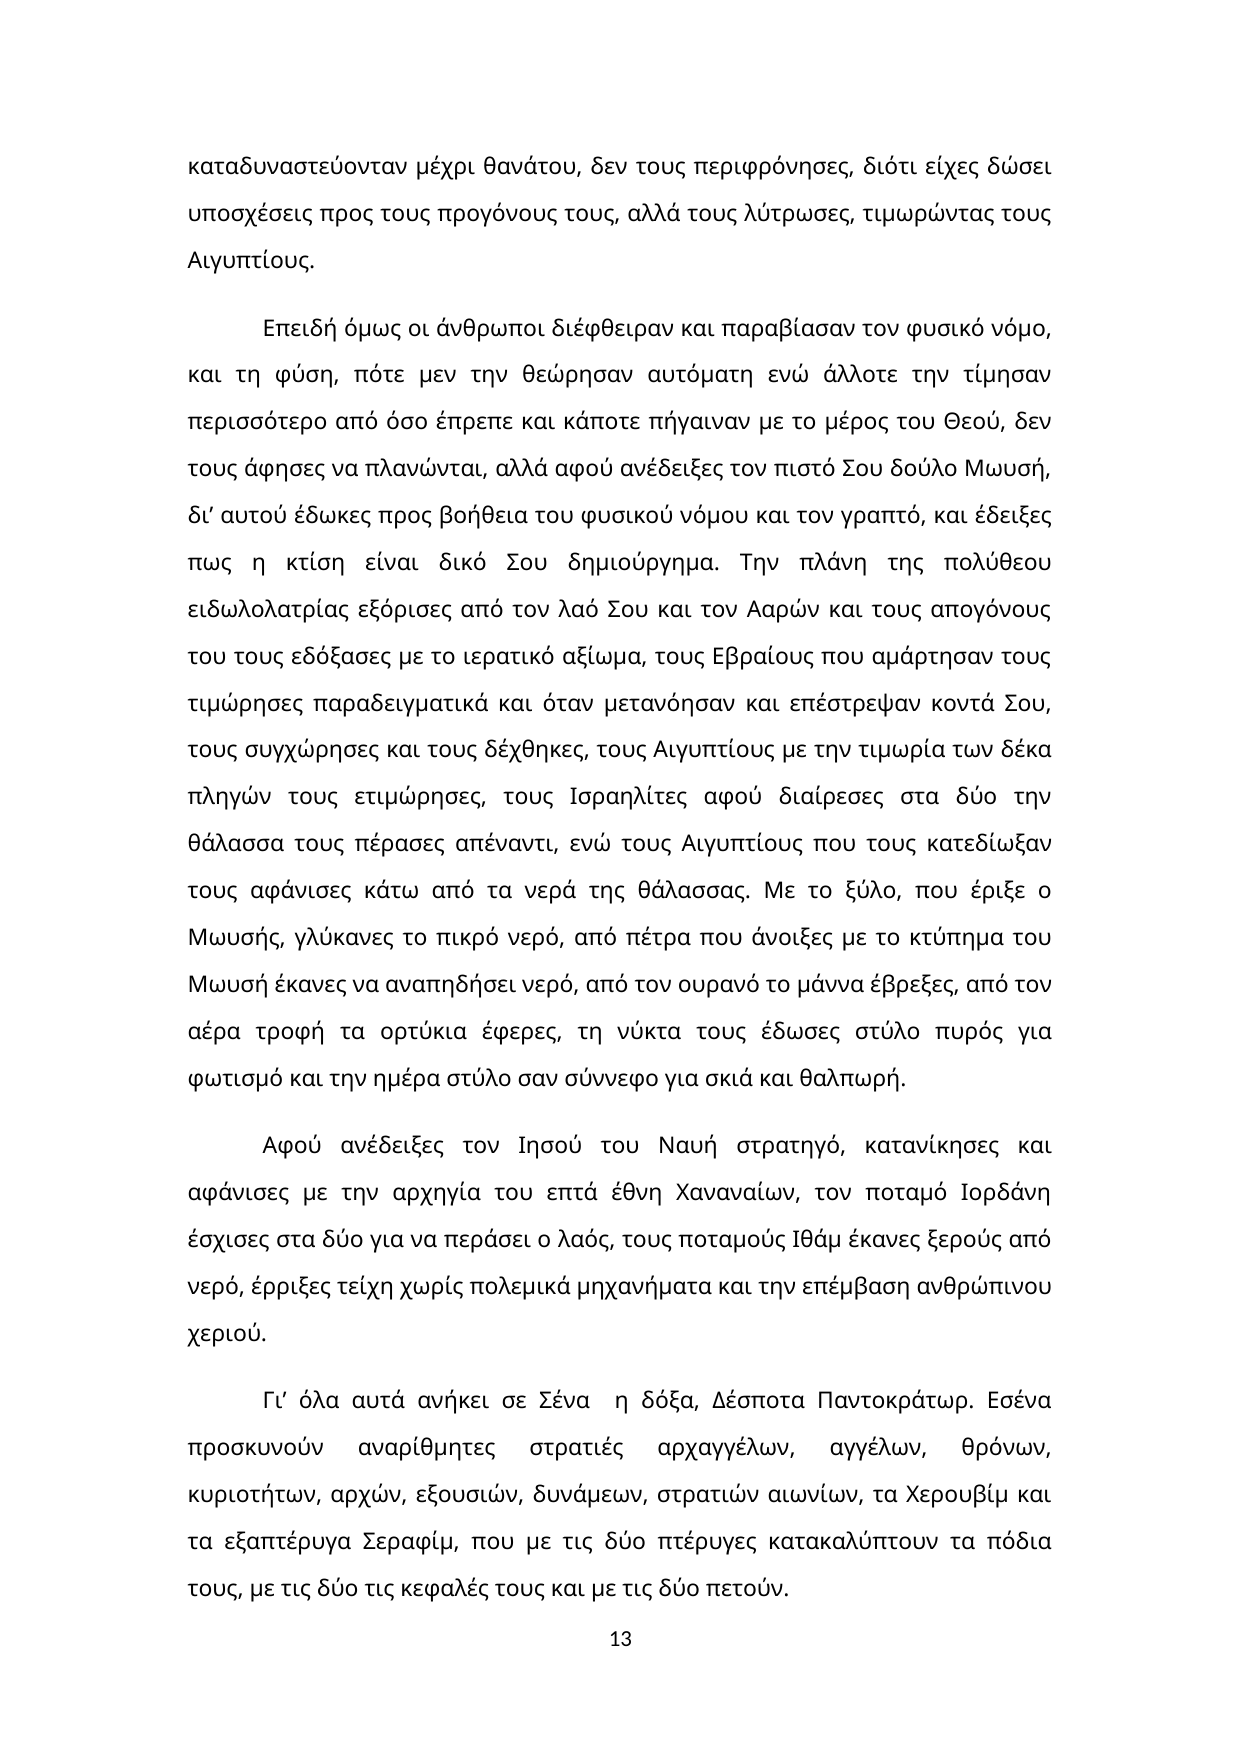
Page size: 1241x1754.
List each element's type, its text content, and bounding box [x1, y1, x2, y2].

text Γι’ όλα αυτά ανήκει σε Σένα η δόξα, Δέσποτα Παντοκράτωρ. Εσένα προσκυνούν αναρίθμητες στρατιές αρχαγγέλων, αγγέλων, θρόνων, κυριοτήτων, αρχών, εξουσιών, δυνάμεων, στρατιών αιωνίων, τα Χερουβίμ και τα εξαπτέρυγα Σεραφίμ, που με τις δύο πτέρυγες κατακαλύπτουν τα πόδια τους, με τις δύο τις κεφαλές τους και με τις δύο πετούν. [187, 1384, 1053, 1603]
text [187, 150, 1053, 275]
text Αφού ανέδειξες τον Ιησού του Ναυή στρατηγό, κατανίκησες και αφάνισες με την αρχηγία του επτά έθνη Χαναναίων, τον ποταμό Ιορδάνη έσχισες στα δύο για να περάσει ο λαός, τους ποταμούς Ιθάμ έκανες ξερούς από νερό, έρριξες τείχη χωρίς πολεμικά μηχανήματα και την επέμβαση ανθρώπινου χεριού. [187, 1129, 1053, 1348]
text Επειδή όμως οι άνθρωποι διέφθειραν και παραβίασαν τον φυσικό νόμο, και τη φύση, πότε μεν την θεώρησαν αυτόματη ενώ άλλοτε την τίμησαν περισσότερο από όσο έπρεπε και κάποτε πήγαιναν με το μέρος του Θεού, δεν τους άφησες να πλανώνται, αλλά αφού ανέδειξες τον πιστό Σου δούλο Μωυσή, δι’ αυτού έδωκες προς βοήθεια του φυσικού νόμου και τον γραπτό, και έδειξες πως η κτίση είναι δικό Σου δημιούργημα. Την πλάνη της πολύθεου ειδωλολατρίας εξόρισες από τον λαό Σου και τον Ααρών και τους απογόνους του τους εδόξασες με το ιερατικό αξίωμα, τους Εβραίους που αμάρτησαν τους τιμώρησες παραδειγματικά και όταν μετανόησαν και επέστρεψαν κοντά Σου, τους συγχώρησες και τους δέχθηκες, τους Αιγυπτίους με την τιμωρία των δέκα πληγών τους ετιμώρησες, τους Ισραηλίτες αφού διαίρεσες στα δύο την θάλασσα τους πέρασες απέναντι, ενώ τους Αιγυπτίους που τους κατεδίωξαν τους αφάνισες κάτω από τα νερά της θάλασσας. Με το ξύλο, που έριξε ο Μωυσής, γλύκανες το πικρό νερό, από πέτρα που άνοιξες με το κτύπημα του Μωυσή έκανες να αναπηδήσει νερό, από τον ουρανό το μάννα έβρεξες, από τον αέρα τροφή τα ορτύκια έφερες, τη νύκτα τους έδωσες στύλο πυρός για φωτισμό και την ημέρα στύλο σαν σύννεφο για σκιά και θαλπωρή. [187, 311, 1053, 1093]
